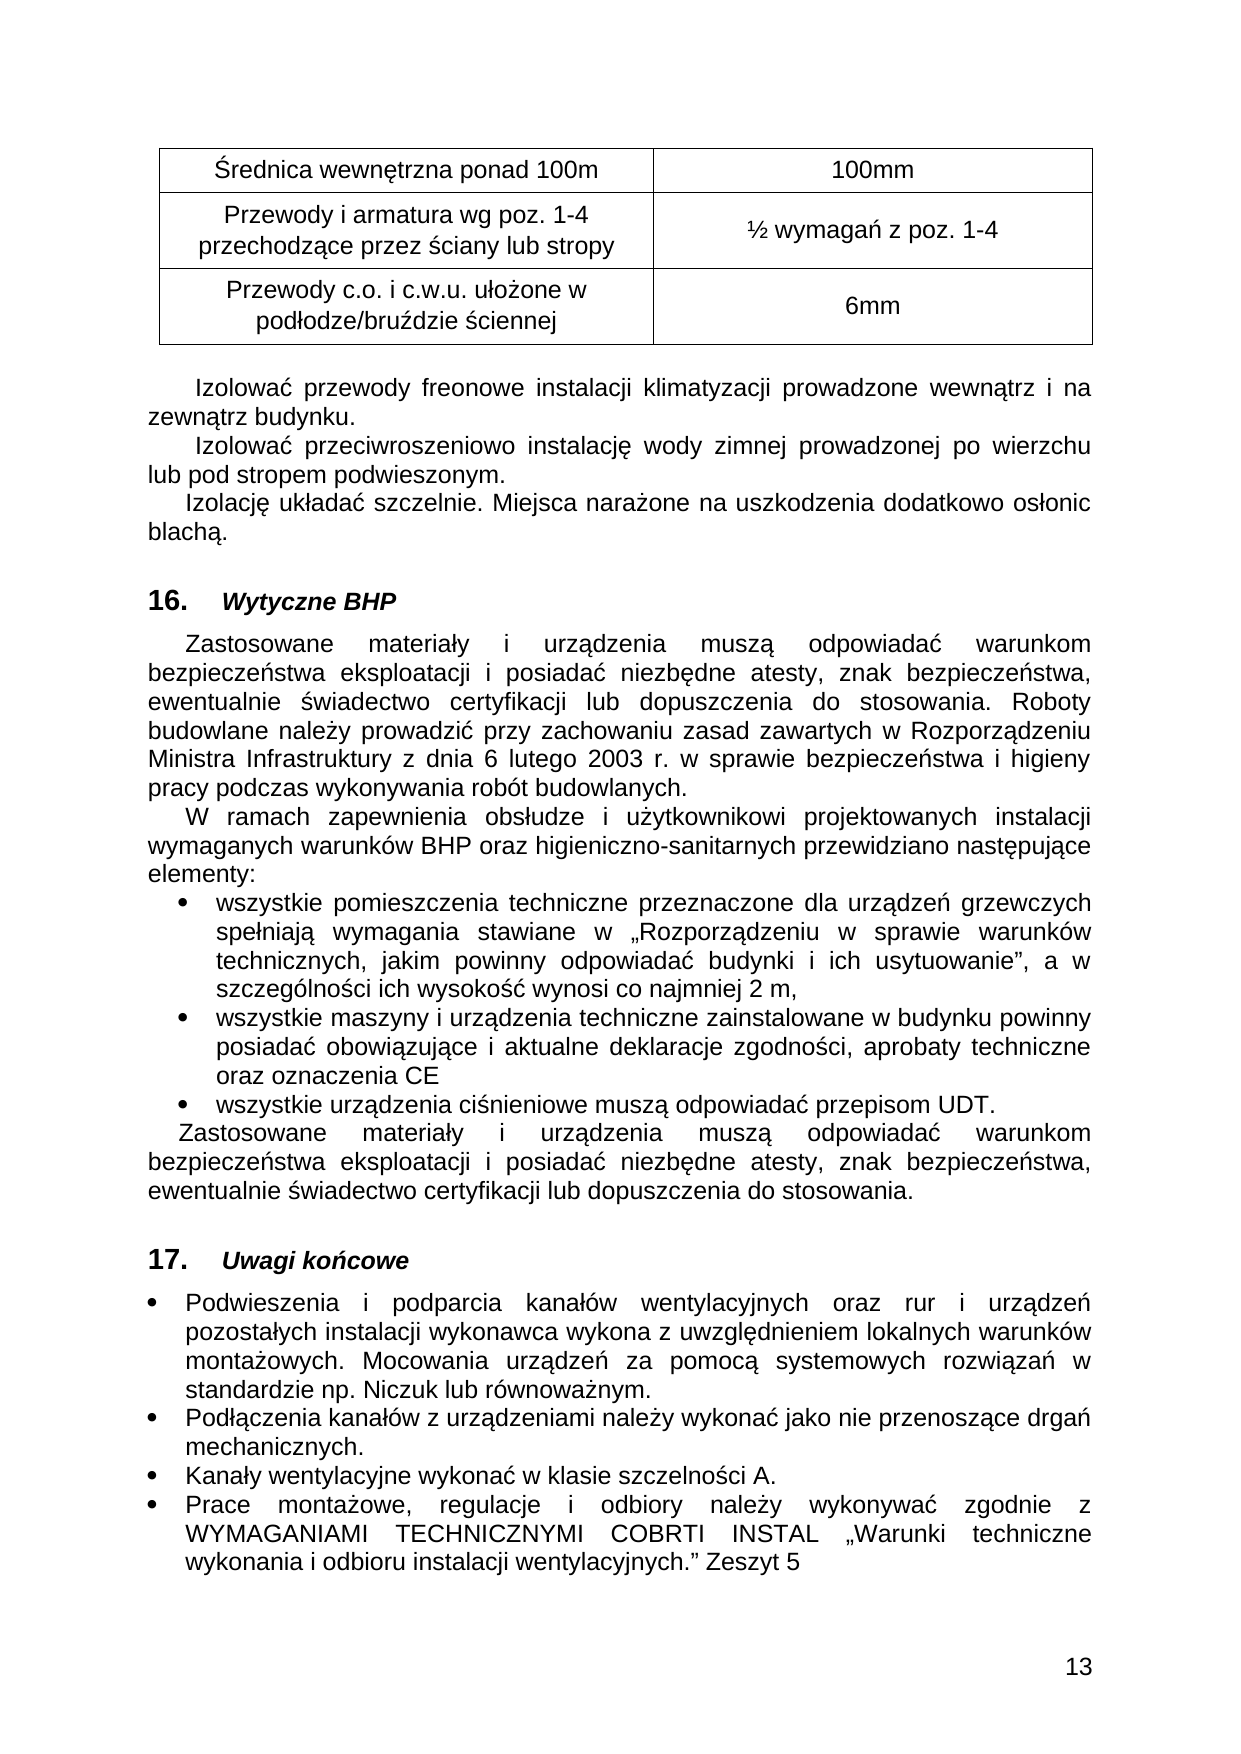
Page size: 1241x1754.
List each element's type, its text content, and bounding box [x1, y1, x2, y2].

table_cell 6mm [654, 269, 1092, 343]
text Zastosowane materiały i urządzenia muszą odpowiadać warunkom bezpieczeństwa eksploatacji i posiadać niezbędne atesty, znak bezpieczeństwa, ewentualnie świadectwo certyfikacji lub dopuszczenia do stosowania. [148, 1118, 1092, 1205]
subtitle Uwagi końcowe [148, 1242, 1092, 1276]
list Prace montażowe, regulacje i odbiory należy wykonywać zgodnie z WYMAGANIAMI TECHNICZNYMI COBRTI INSTAL „Warunki techniczne wykonania i odbioru instalacji wentylacyjnych.” Zeszyt 5 [148, 1490, 1092, 1576]
list Podwieszenia i podparcia kanałów wentylacyjnych oraz rur i urządzeń pozostałych instalacji wykonawca wykona z uwzględnieniem lokalnych warunków montażowych. Mocowania urządzeń za pomocą systemowych rozwiązań w standardzie np. Niczuk lub równoważnym. [148, 1288, 1092, 1403]
list wszystkie urządzenia ciśnieniowe muszą odpowiadać przepisom UDT. [178, 1089, 1092, 1118]
text Zastosowane materiały i urządzenia muszą odpowiadać warunkom bezpieczeństwa eksploatacji i posiadać niezbędne atesty, znak bezpieczeństwa, ewentualnie świadectwo certyfikacji lub dopuszczenia do stosowania. Roboty budowlane należy prowadzić przy zachowaniu zasad zawartych w Rozporządzeniu Ministra Infrastruktury z dnia 6 lutego 2003 r. w sprawie bezpieczeństwa i higieny pracy podczas wykonywania robót budowlanych. [148, 629, 1092, 802]
list wszystkie maszyny i urządzenia techniczne zainstalowane w budynku powinny posiadać obowiązujące i aktualne deklaracje zgodności, aprobaty techniczne oraz oznaczenia CE [178, 1003, 1092, 1089]
text W ramach zapewnienia obsłudze i użytkownikowi projektowanych instalacji wymaganych warunków BHP oraz higieniczno-sanitarnych przewidziano następujące elementy: [148, 802, 1092, 888]
table_cell 100mm [654, 149, 1092, 192]
list wszystkie pomieszczenia techniczne przeznaczone dla urządzeń grzewczych spełniają wymagania stawiane w „Rozporządzeniu w sprawie warunków technicznych, jakim powinny odpowiadać budynki i ich usytuowanie”, a w szczególności ich wysokość wynosi co najmniej , [178, 888, 1092, 1003]
text Izolację układać szczelnie. Miejsca narażone na uszkodzenia dodatkowo osłonic blachą. [148, 488, 1092, 546]
text Izolować przeciwroszeniowo instalację wody zimnej prowadzonej po wierzchu lub pod stropem podwieszonym. [148, 431, 1092, 488]
list Kanały wentylacyjne wykonać w klasie szczelności A. [148, 1461, 1092, 1490]
text Izolować przewody freonowe instalacji klimatyzacji prowadzone wewnątrz i na zewnątrz budynku. [148, 373, 1092, 431]
table_cell Średnica wewnętrzna ponad 100m [160, 149, 653, 192]
subtitle Wytyczne BHP [148, 583, 1092, 617]
table_cell ½ wymagań z poz. 1-4 [654, 193, 1092, 268]
table_cell Przewody i armatura wg poz. 1-4 przechodzące przez ściany lub stropy [160, 193, 653, 268]
list Podłączenia kanałów z urządzeniami należy wykonać jako nie przenoszące drgań mechanicznych. [148, 1403, 1092, 1461]
table_cell Przewody c.o. i c.w.u. ułożone w podłodze/bruździe ściennej [160, 269, 653, 343]
